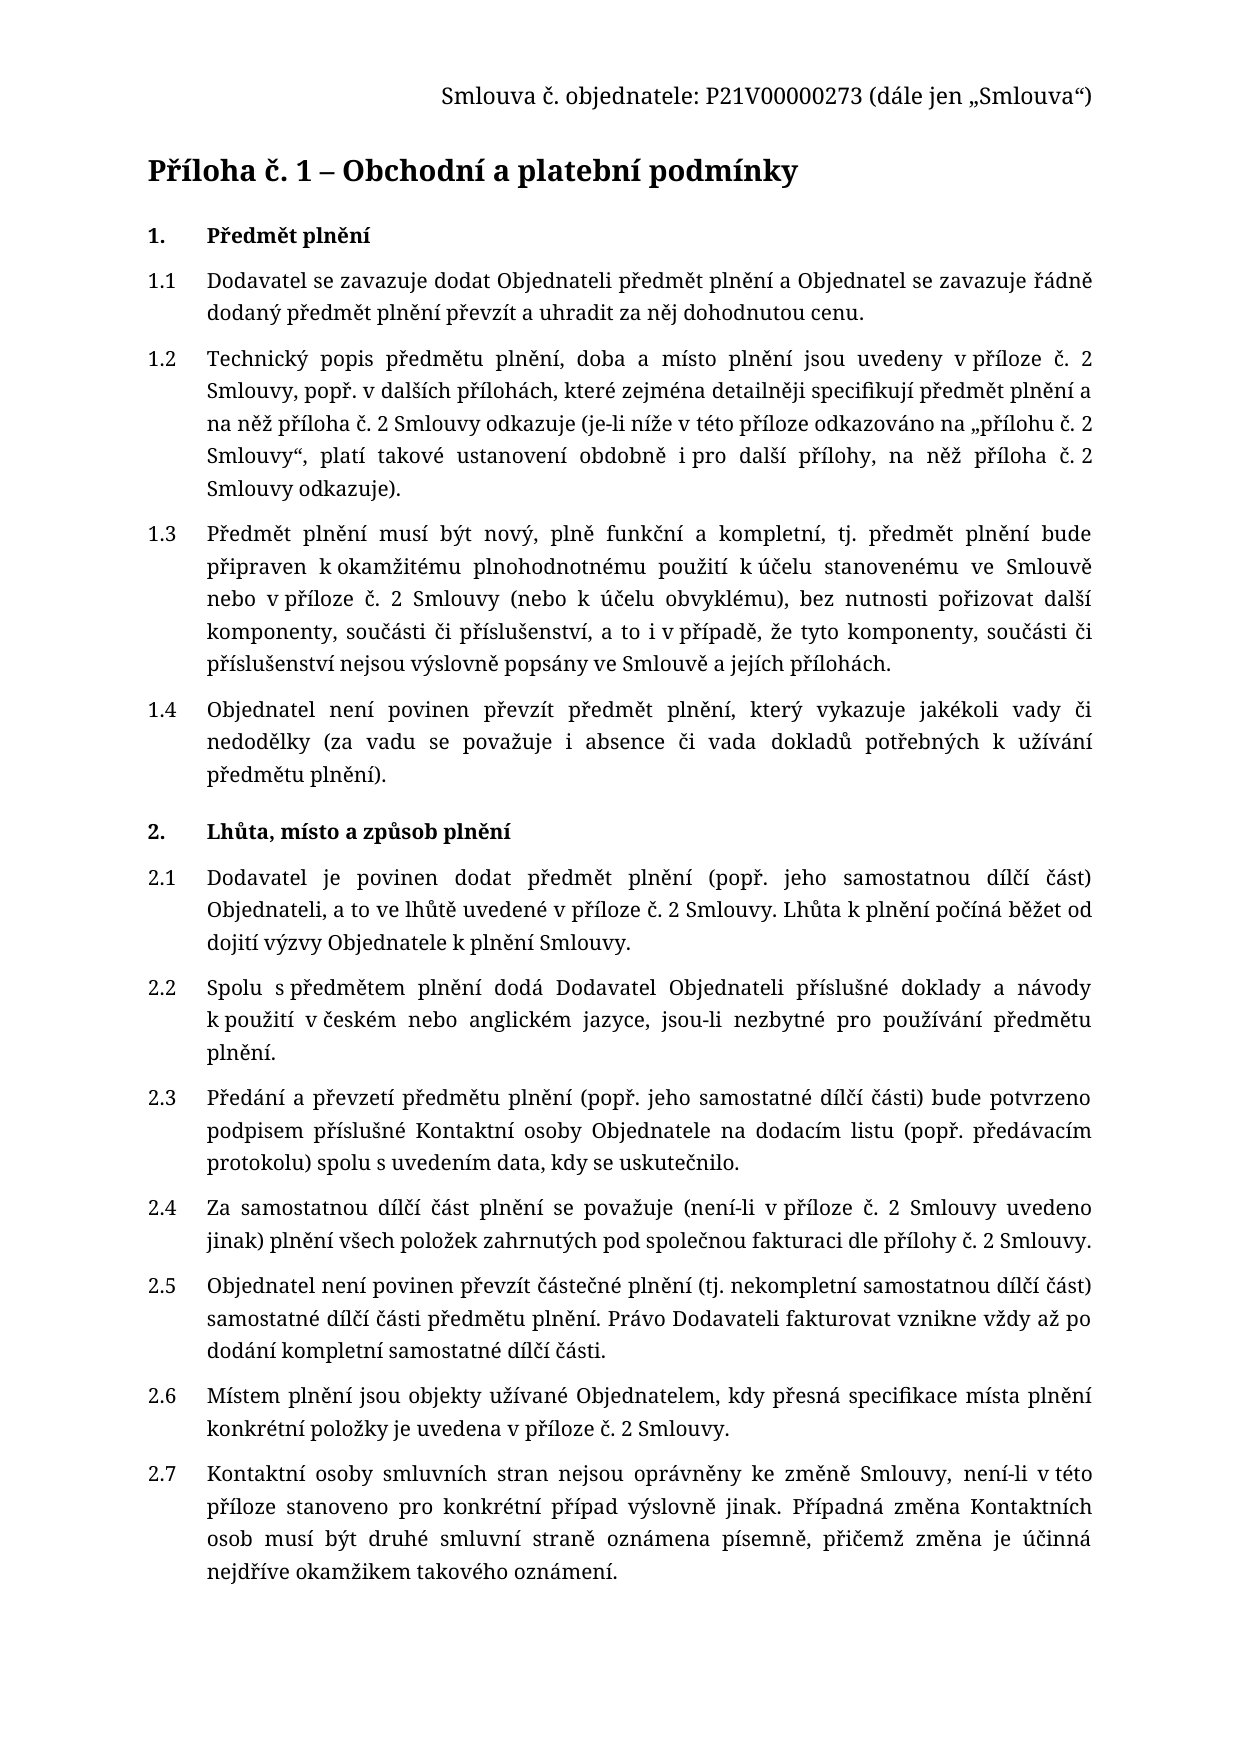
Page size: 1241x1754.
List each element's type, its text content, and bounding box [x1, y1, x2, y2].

list Objednatel není povinen převzít částečné plnění (tj. nekompletní samostatnou dílčí část) samostatné dílčí části předmětu plnění. Právo Dodavateli fakturovat vznikne vždy až po dodání kompletní samostatné dílčí části. [148, 1271, 1093, 1365]
list Dodavatel je povinen dodat předmět plnění (popř. jeho samostatnou dílčí část) Objednateli, a to ve lhůtě uvedené v příloze č. 2 Smlouvy. Lhůta k plnění počíná běžet od dojití výzvy Objednatele k plnění Smlouvy. [148, 863, 1093, 956]
text Příloha č. 1 – Obchodní a platební podmínky [148, 150, 1093, 190]
list Lhůta, místo a způsob plnění [148, 817, 1093, 846]
list Objednatel není povinen převzít předmět plnění, který vykazuje jakékoli vady či nedodělky (za vadu se považuje i absence či vada dokladů potřebných k užívání předmětu plnění). [148, 695, 1093, 788]
list Za samostatnou dílčí část plnění se považuje (není-li v příloze č. 2 Smlouvy uvedeno jinak) plnění všech položek zahrnutých pod společnou fakturaci dle přílohy č. 2 Smlouvy. [148, 1193, 1093, 1254]
list Kontaktní osoby smluvních stran nejsou oprávněny ke změně Smlouvy, není-li v této příloze stanoveno pro konkrétní případ výslovně jinak. Případná změna Kontaktních osob musí být druhé smluvní straně oznámena písemně, přičemž změna je účinná nejdříve okamžikem takového oznámení. [148, 1459, 1093, 1586]
list Předmět plnění [148, 221, 1093, 249]
list Místem plnění jsou objekty užívané Objednatelem, kdy přesná specifikace místa plnění konkrétní položky je uvedena v příloze č. 2 Smlouvy. [148, 1382, 1093, 1443]
list Předmět plnění musí být nový, plně funkční a kompletní, tj. předmět plnění bude připraven k okamžitému plnohodnotnému použití k účelu stanovenému ve Smlouvě nebo v příloze č. 2 Smlouvy (nebo k účelu obvyklému), bez nutnosti pořizovat další komponenty, součásti či příslušenství, a to i v případě, že tyto komponenty, součásti či příslušenství nejsou výslovně popsány ve Smlouvě a jejích přílohách. [148, 519, 1093, 678]
list Technický popis předmětu plnění, doba a místo plnění jsou uvedeny v příloze č. 2 Smlouvy, popř. v dalších přílohách, které zejména detailněji specifikují předmět plnění a na něž příloha č. 2 Smlouvy odkazuje (je-li níže v této příloze odkazováno na „přílohu č. 2 Smlouvy“, platí takové ustanovení obdobně i pro další přílohy, na něž příloha č. 2 Smlouvy odkazuje). [148, 344, 1093, 502]
list Předání a převzetí předmětu plnění (popř. jeho samostatné dílčí části) bude potvrzeno podpisem příslušné Kontaktní osoby Objednatele na dodacím listu (popř. předávacím protokolu) spolu s uvedením data, kdy se uskutečnilo. [148, 1083, 1093, 1177]
list Dodavatel se zavazuje dodat Objednateli předmět plnění a Objednatel se zavazuje řádně dodaný předmět plnění převzít a uhradit za něj dohodnutou cenu. [148, 266, 1093, 327]
list Spolu s předmětem plnění dodá Dodavatel Objednateli příslušné doklady a návody k použití v českém nebo anglickém jazyce, jsou-li nezbytné pro používání předmětu plnění. [148, 973, 1093, 1067]
